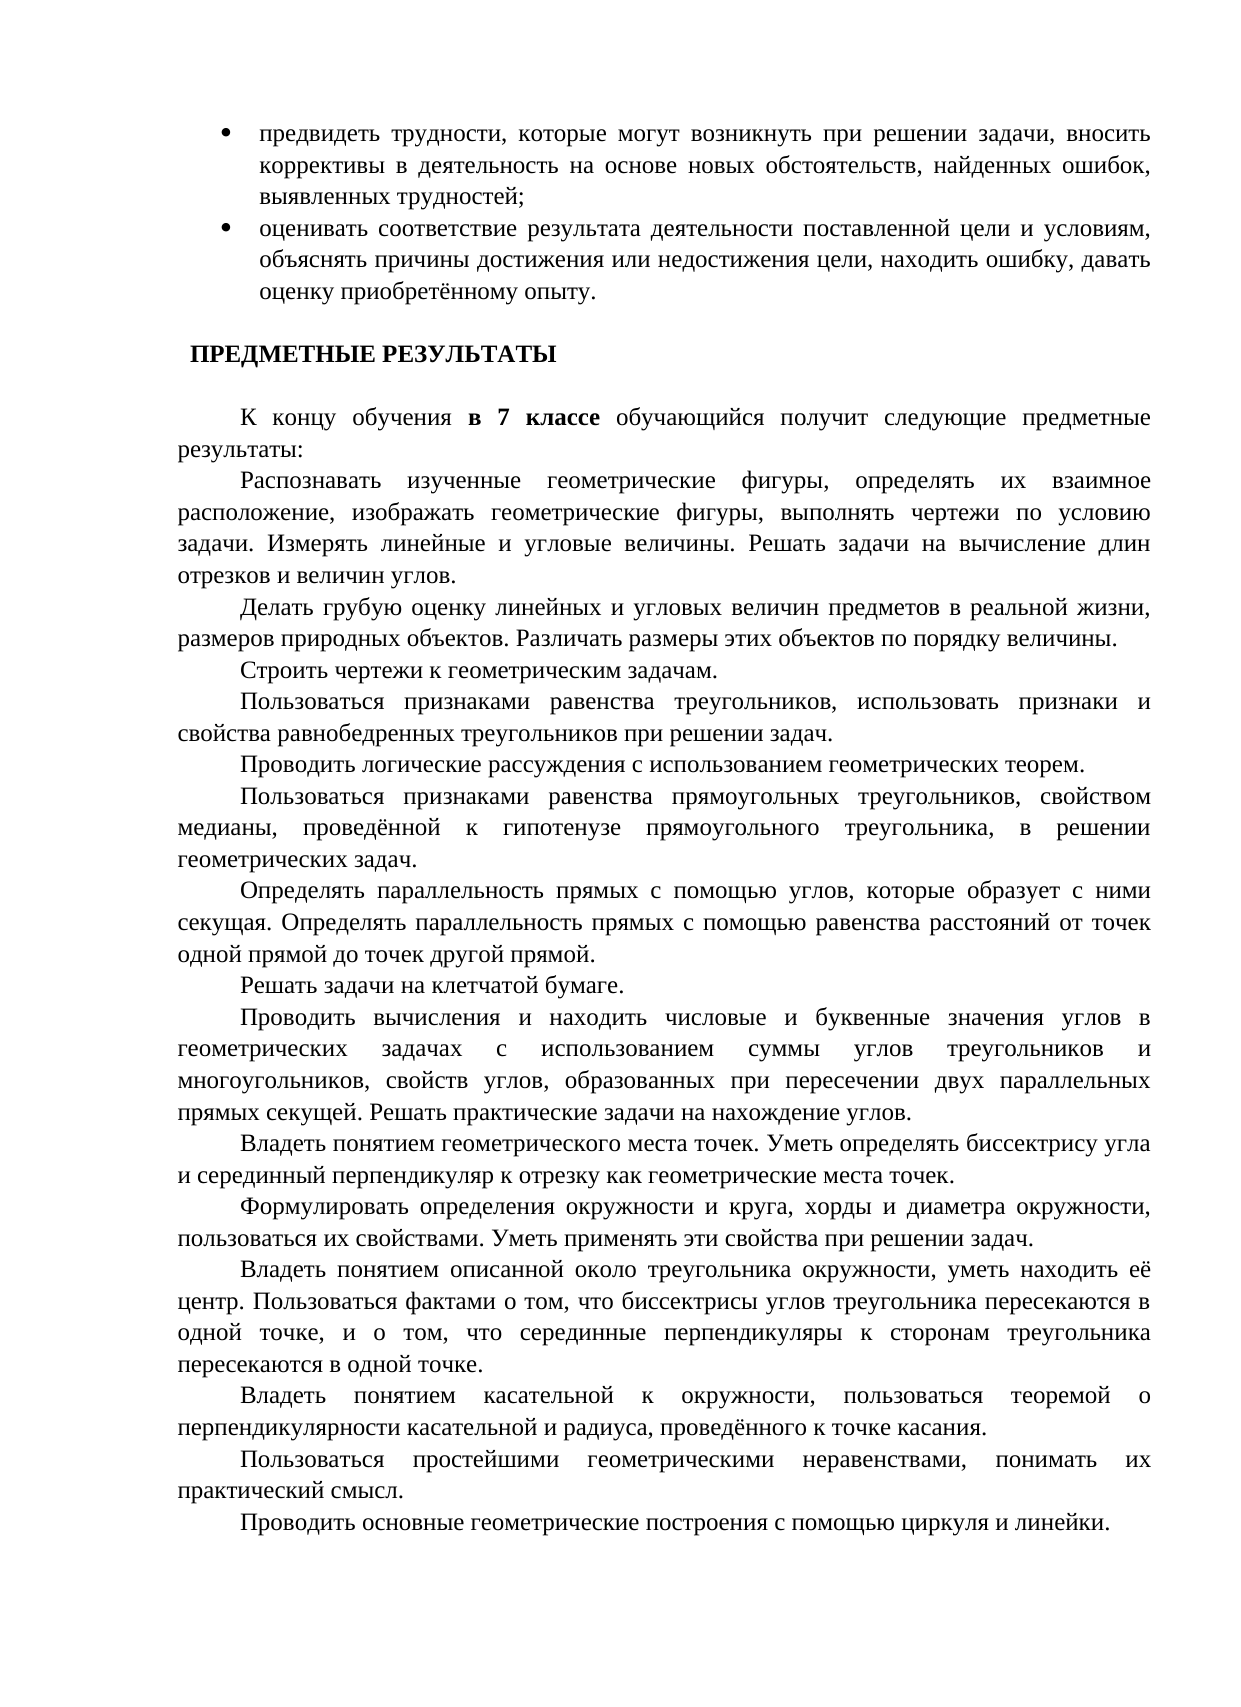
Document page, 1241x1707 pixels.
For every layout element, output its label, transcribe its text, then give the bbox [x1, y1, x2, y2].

text Пользоваться простейшими геометрическими неравенствами, понимать их практический смысл. [177, 1444, 1152, 1504]
list оценивать соответствие результата деятельности поставленной цели и условиям, объяснять причины достижения или недостижения цели, находить ошибку, давать оценку приобретённому опыту. [222, 213, 1152, 305]
text Решать задачи на клетчатой бумаге. [177, 970, 1152, 999]
text Формулировать определения окружности и круга, хорды и диаметра окружности, пользоваться их свойствами. Уметь применять эти свойства при решении задач. [177, 1191, 1152, 1252]
text ПРЕДМЕТНЫЕ РЕЗУЛЬТАТЫ [190, 339, 1152, 368]
text Определять параллельность прямых с помощью углов, которые образует с ними секущая. Определять параллельность прямых с помощью равенства расстояний от точек одной прямой до точек другой прямой. [177, 876, 1152, 967]
text Владеть понятием геометрического места точек. Уметь определять биссектрису угла и серединный перпендикуляр к отрезку как геометрические места точек. [177, 1128, 1152, 1188]
text Проводить вычисления и находить числовые и буквенные значения углов в геометрических задачах с использованием суммы углов треугольников и многоугольников, свойств углов, образованных при пересечении двух параллельных прямых секущей. Решать практические задачи на нахождение углов. [177, 1002, 1152, 1125]
text Распознавать изученные геометрические фигуры, определять их взаимное расположение, изображать геометрические фигуры, выполнять чертежи по условию задачи. Измерять линейные и угловые величины. Решать задачи на вычисление длин отрезков и величин углов. [177, 465, 1152, 589]
text Делать грубую оценку линейных и угловых величин предметов в реальной жизни, размеров природных объектов. Различать размеры этих объектов по порядку величины. [177, 592, 1152, 652]
text Владеть понятием касательной к окружности, пользоваться теоремой о перпендикулярности касательной и радиуса, проведённого к точке касания. [177, 1381, 1152, 1441]
text К концу обучения в 7 классе обучающийся получит следующие предметные результаты: [177, 402, 1152, 462]
text Строить чертежи к геометрическим задачам. [177, 655, 1152, 683]
text Пользоваться признаками равенства прямоугольных треугольников, свойством медианы, проведённой к гипотенузе прямоугольного треугольника, в решении геометрических задач. [177, 781, 1152, 873]
text Владеть понятием описанной около треугольника окружности, уметь находить её центр. Пользоваться фактами о том, что биссектрисы углов треугольника пересекаются в одной точке, и о том, что серединные перпендикуляры к сторонам треугольника пересекаются в одной точке. [177, 1254, 1152, 1378]
text Проводить логические рассуждения с использованием геометрических теорем. [177, 749, 1152, 778]
text Пользоваться признаками равенства треугольников, использовать признаки и свойства равнобедренных треугольников при решении задач. [177, 686, 1152, 747]
list предвидеть трудности, которые могут возникнуть при решении задачи, вносить коррективы в деятельность на основе новых обстоятельств, найденных ошибок, выявленных трудностей; [222, 118, 1152, 210]
text Проводить основные геометрические построения с помощью циркуля и линейки. [177, 1507, 1152, 1536]
